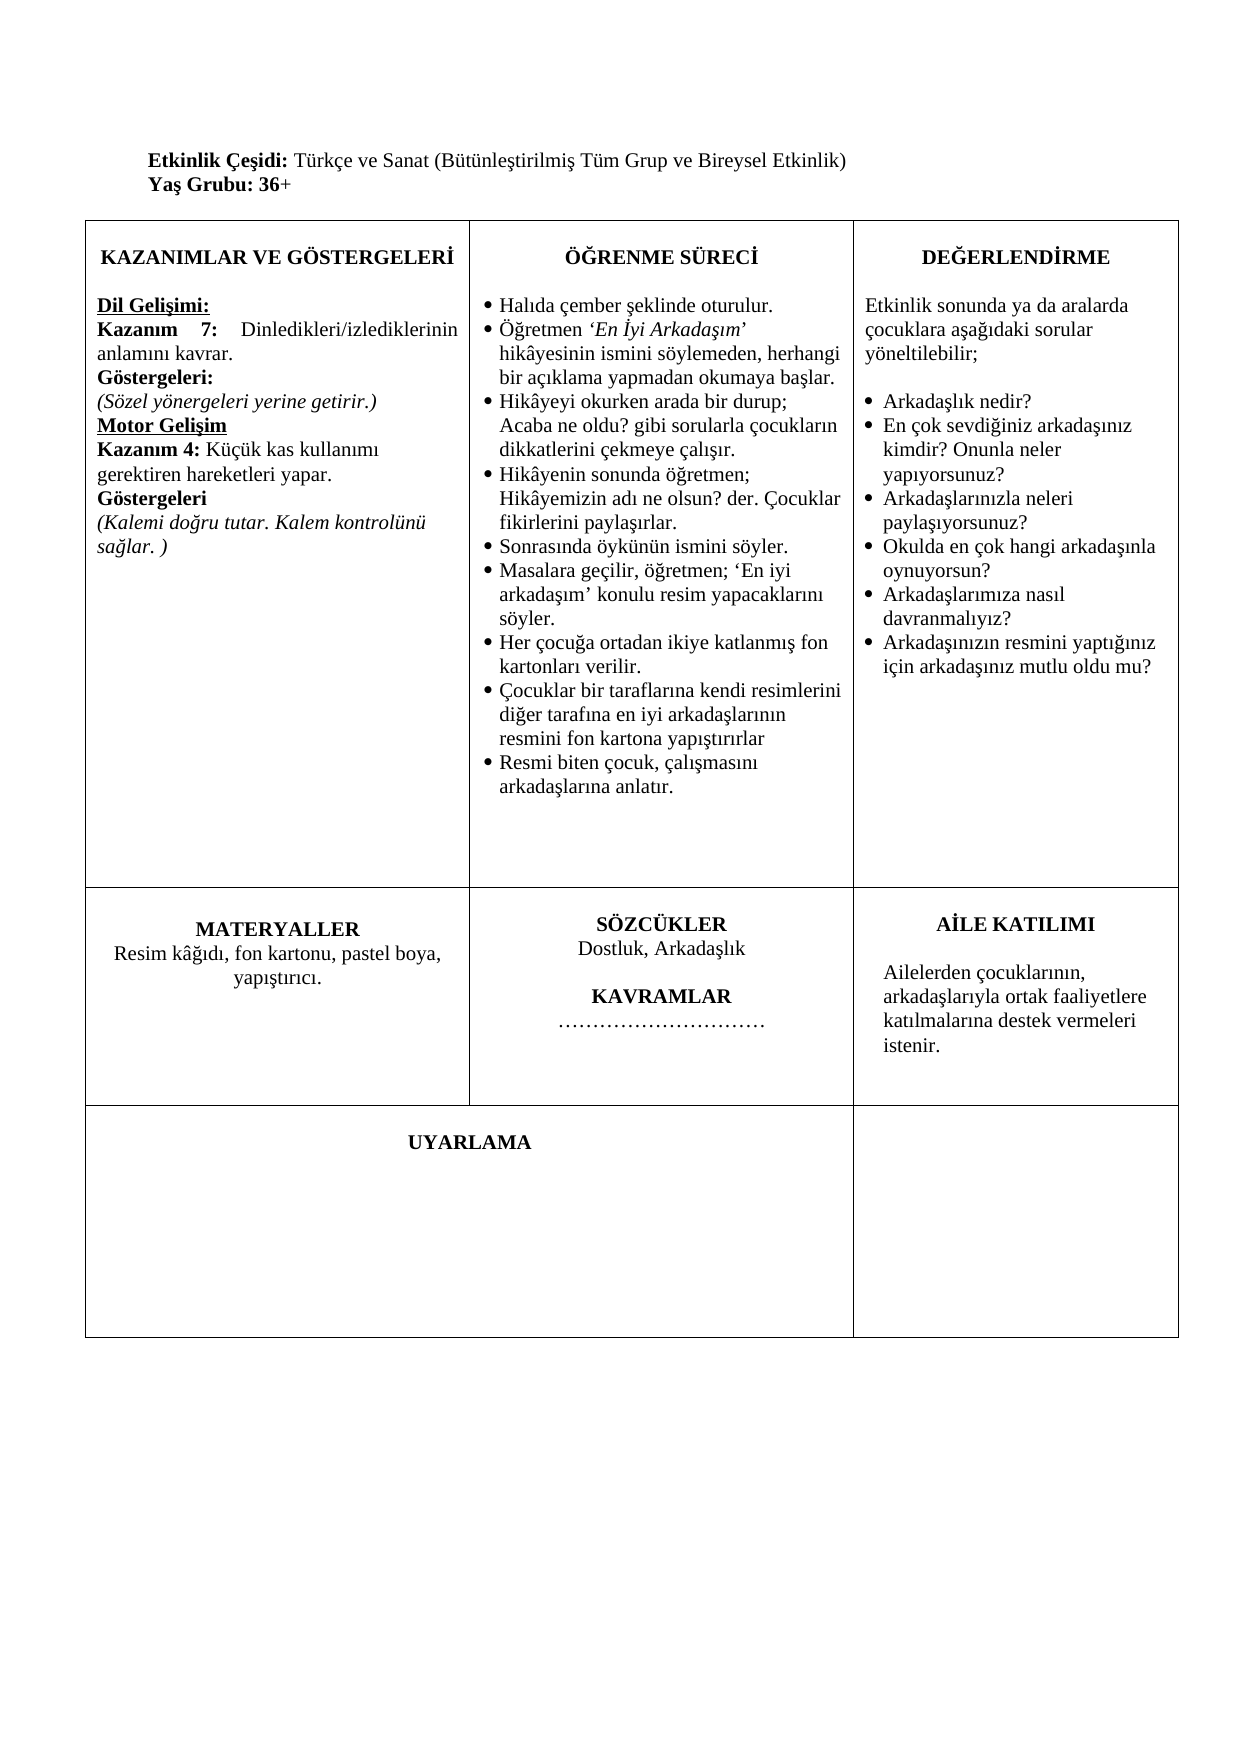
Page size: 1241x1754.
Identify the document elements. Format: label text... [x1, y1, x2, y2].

table_cell [854, 1106, 1178, 1337]
table_header KAZANIMLAR VE GÖSTERGELERİ Dil Gelişimi: Kazanım 7: Dinledikleri/izlediklerinin anlamını kavrar. Göstergeleri: (Sözel yönergeleri yerine getirir.) Motor Gelişim Kazanım 4: Küçük kas kullanımı gerektiren hareketleri yapar. Göstergeleri (Kalemi doğru tutar. Kalem kontrolünü sağlar. ) [86, 221, 469, 887]
text Yaş Grubu: 36+ [148, 172, 1093, 196]
text Etkinlik Çeşidi: Türkçe ve Sanat (Bütünleştirilmiş Tüm Grup ve Bireysel Etkinlik) [148, 148, 1093, 172]
table_cell SÖZCÜKLER Dostluk, Arkadaşlık KAVRAMLAR ………………………… [470, 888, 853, 1105]
table_header ÖĞRENME SÜRECİ Halıda çember şeklinde oturulur. Öğretmen ‘En İyi Arkadaşım’ hikâyesinin ismini söylemeden, herhangi bir açıklama yapmadan okumaya başlar. Hikâyeyi okurken arada bir durup; Acaba ne oldu? gibi sorularla çocukların dikkatlerini çekmeye çalışır. Hikâyenin sonunda öğretmen; Hikâyemizin adı ne olsun? der. Çocuklar fikirlerini paylaşırlar. Sonrasında öykünün ismini söyler. Masalara geçilir, öğretmen; ‘En iyi arkadaşım’ konulu resim yapacaklarını söyler. Her çocuğa ortadan ikiye katlanmış fon kartonları verilir. Çocuklar bir taraflarına kendi resimlerini diğer tarafına en iyi arkadaşlarının resmini fon kartona yapıştırırlar Resmi biten çocuk, çalışmasını arkadaşlarına anlatır. [470, 221, 853, 887]
table_cell MATERYALLER Resim kâğıdı, fon kartonu, pastel boya, yapıştırıcı. [86, 888, 469, 1105]
table_cell UYARLAMA [86, 1106, 853, 1337]
table_header DEĞERLENDİRME Etkinlik sonunda ya da aralarda çocuklara aşağıdaki sorular yöneltilebilir; Arkadaşlık nedir? En çok sevdiğiniz arkadaşınız kimdir? Onunla neler yapıyorsunuz? Arkadaşlarınızla neleri paylaşıyorsunuz? Okulda en çok hangi arkadaşınla oynuyorsun? Arkadaşlarımıza nasıl davranmalıyız? Arkadaşınızın resmini yaptığınız için arkadaşınız mutlu oldu mu? [854, 221, 1178, 887]
table_cell AİLE KATILIMI Ailelerden çocuklarının, arkadaşlarıyla ortak faaliyetlere katılmalarına destek vermeleri istenir. [854, 888, 1178, 1105]
